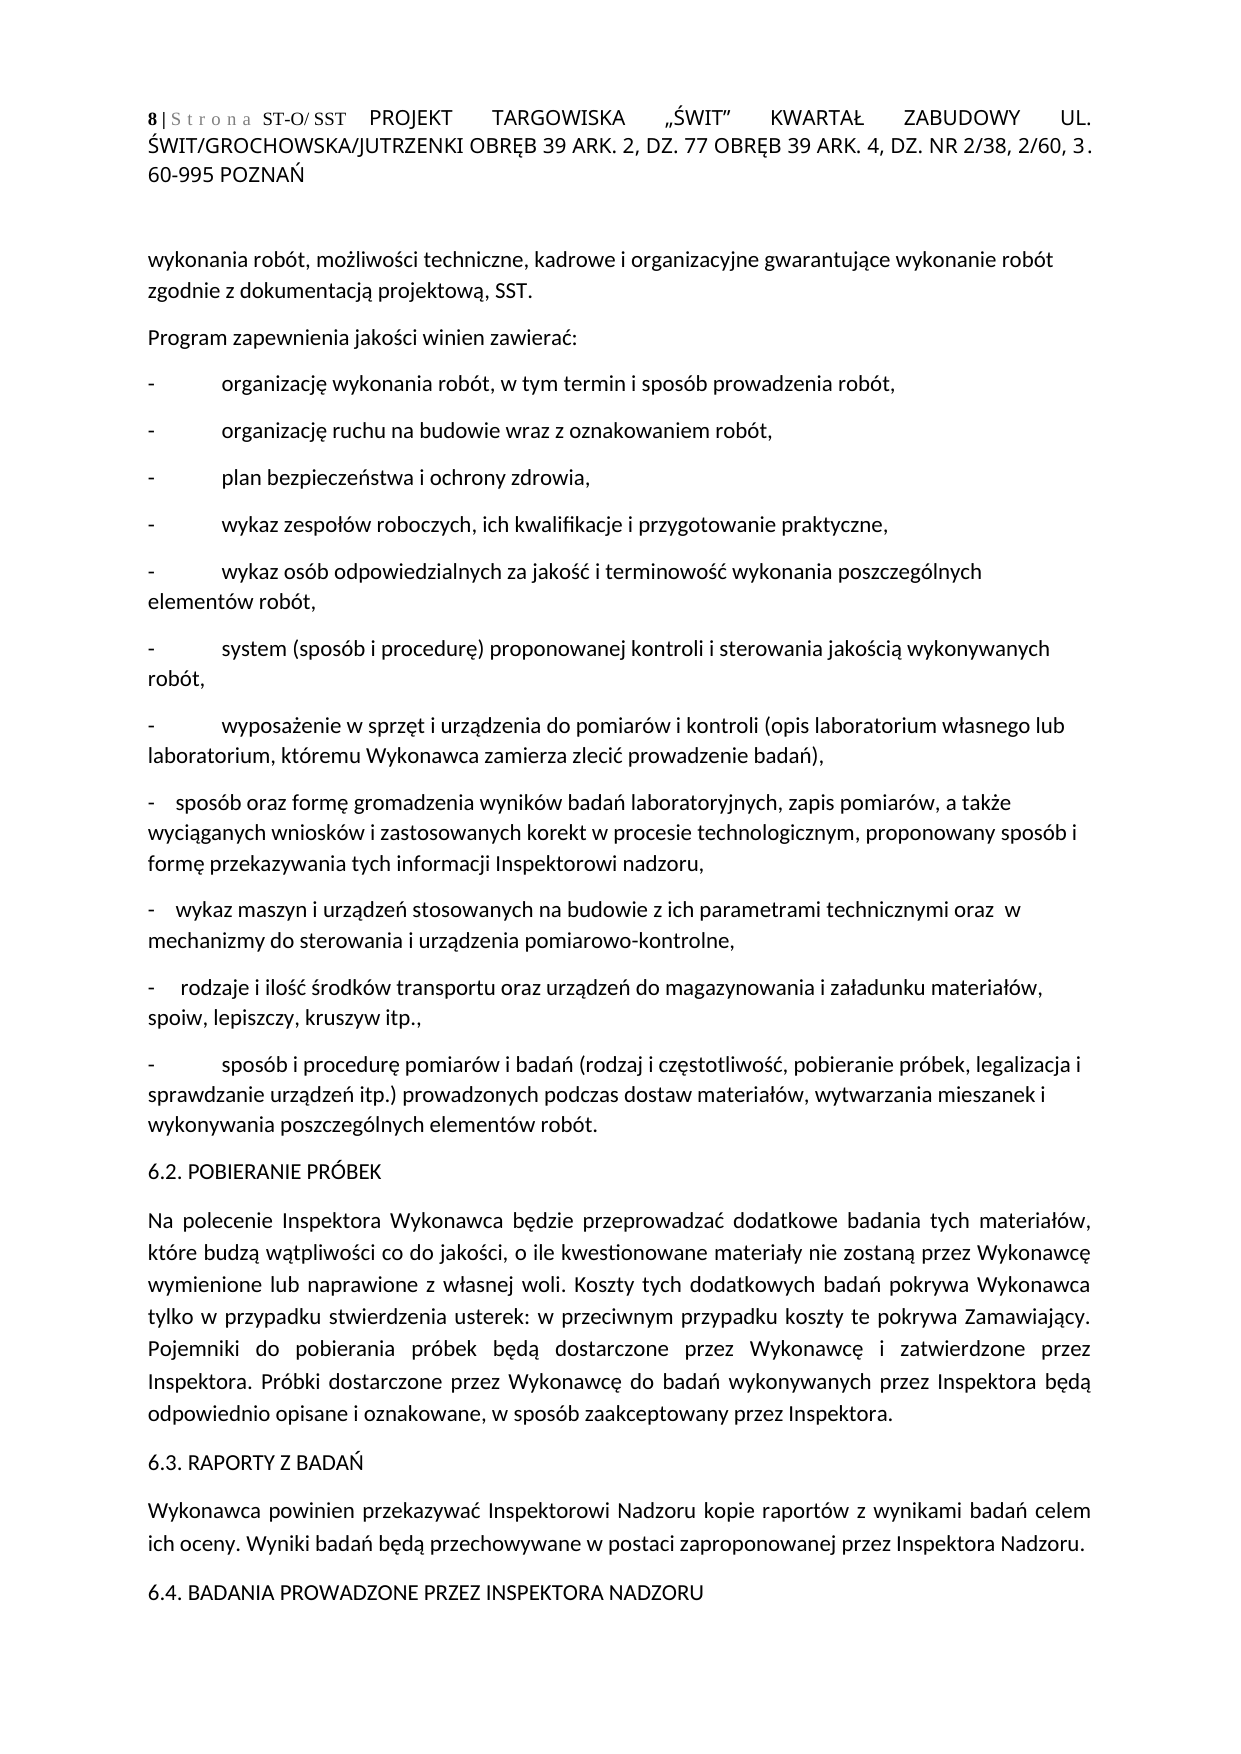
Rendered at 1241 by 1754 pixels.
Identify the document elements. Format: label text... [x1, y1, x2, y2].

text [148, 246, 1092, 304]
text - wykaz maszyn i urządzeń stosowanych na budowie z ich parametrami technicznymi oraz w mechanizmy do sterowania i urządzenia pomiarowo-kontrolne, [148, 896, 1092, 954]
text - wykaz zespołów roboczych, ich kwalifikacje i przygotowanie praktyczne, [148, 510, 1092, 538]
text 6.3. RAPORTY Z BADAŃ [148, 1448, 1092, 1476]
text - wykaz osób odpowiedzialnych za jakość i terminowość wykonania poszczególnych elementów robót, [148, 557, 1092, 615]
text - sposób i procedurę pomiarów i badań (rodzaj i częstotliwość, pobieranie próbek, legalizacja i sprawdzanie urządzeń itp.) prowadzonych podczas dostaw materiałów, wytwarzania mieszanek i wykonywania poszczególnych elementów robót. [148, 1050, 1092, 1138]
text 6.2. POBIERANIE PRÓBEK [148, 1157, 1092, 1185]
text - rodzaje i ilość środków transportu oraz urządzeń do magazynowania i załadunku materiałów, spoiw, lepiszczy, kruszyw itp., [148, 973, 1092, 1031]
text Program zapewnienia jakości winien zawierać: [148, 323, 1092, 351]
text - plan bezpieczeństwa i ochrony zdrowia, [148, 463, 1092, 491]
text - wyposażenie w sprzęt i urządzenia do pomiarów i kontroli (opis laboratorium własnego lub laboratorium, któremu Wykonawca zamierza zlecić prowadzenie badań), [148, 711, 1092, 769]
text Wykonawca powinien przekazywać Inspektorowi Nadzoru kopie raportów z wynikami badań celem ich oceny. Wyniki badań będą przechowywane w postaci zaproponowanej przez Inspektora Nadzoru. [148, 1497, 1092, 1557]
text - organizację ruchu na budowie wraz z oznakowaniem robót, [148, 416, 1092, 444]
text - system (sposób i procedurę) proponowanej kontroli i sterowania jakością wykonywanych robót, [148, 634, 1092, 692]
text 6.4. BADANIA PROWADZONE PRZEZ INSPEKTORA NADZORU [148, 1578, 1092, 1606]
text Na polecenie Inspektora Wykonawca będzie przeprowadzać dodatkowe badania tych materiałów, które budzą wątpliwości co do jakości, o ile kwestionowane materiały nie zostaną przez Wykonawcę wymienione lub naprawione z własnej woli. Koszty tych dodatkowych badań pokrywa Wykonawca tylko w przypadku stwierdzenia usterek: w przeciwnym przypadku koszty te pokrywa Zamawiający. Pojemniki do pobierania próbek będą dostarczone przez Wykonawcę i zatwierdzone przez Inspektora. Próbki dostarczone przez Wykonawcę do badań wykonywanych przez Inspektora będą odpowiednio opisane i oznakowane, w sposób zaakceptowany przez Inspektora. [148, 1206, 1092, 1427]
text - organizację wykonania robót, w tym termin i sposób prowadzenia robót, [148, 369, 1092, 397]
text - sposób oraz formę gromadzenia wyników badań laboratoryjnych, zapis pomiarów, a także wyciąganych wniosków i zastosowanych korekt w procesie technologicznym, proponowany sposób i formę przekazywania tych informacji Inspektorowi nadzoru, [148, 788, 1092, 877]
